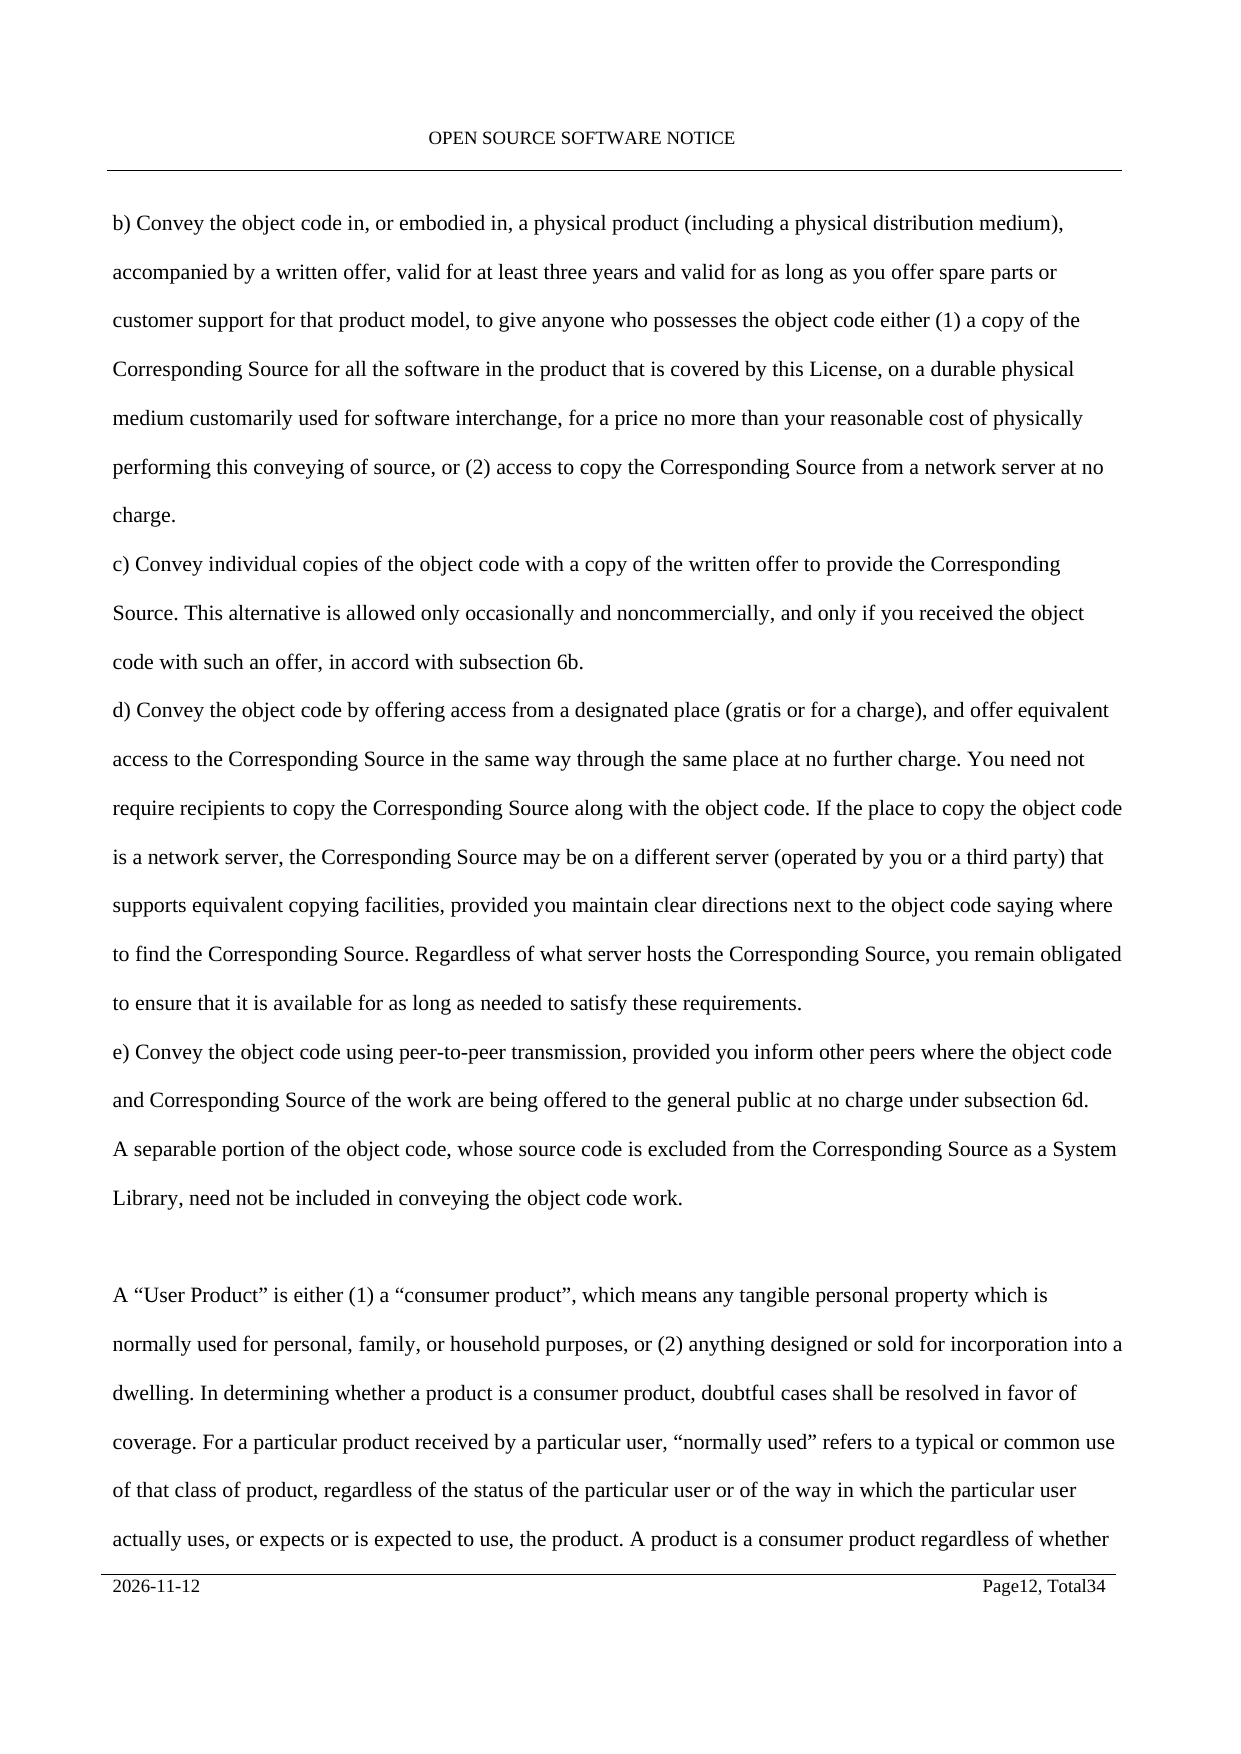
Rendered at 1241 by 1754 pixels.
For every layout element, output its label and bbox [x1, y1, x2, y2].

text [112, 206, 1128, 1555]
